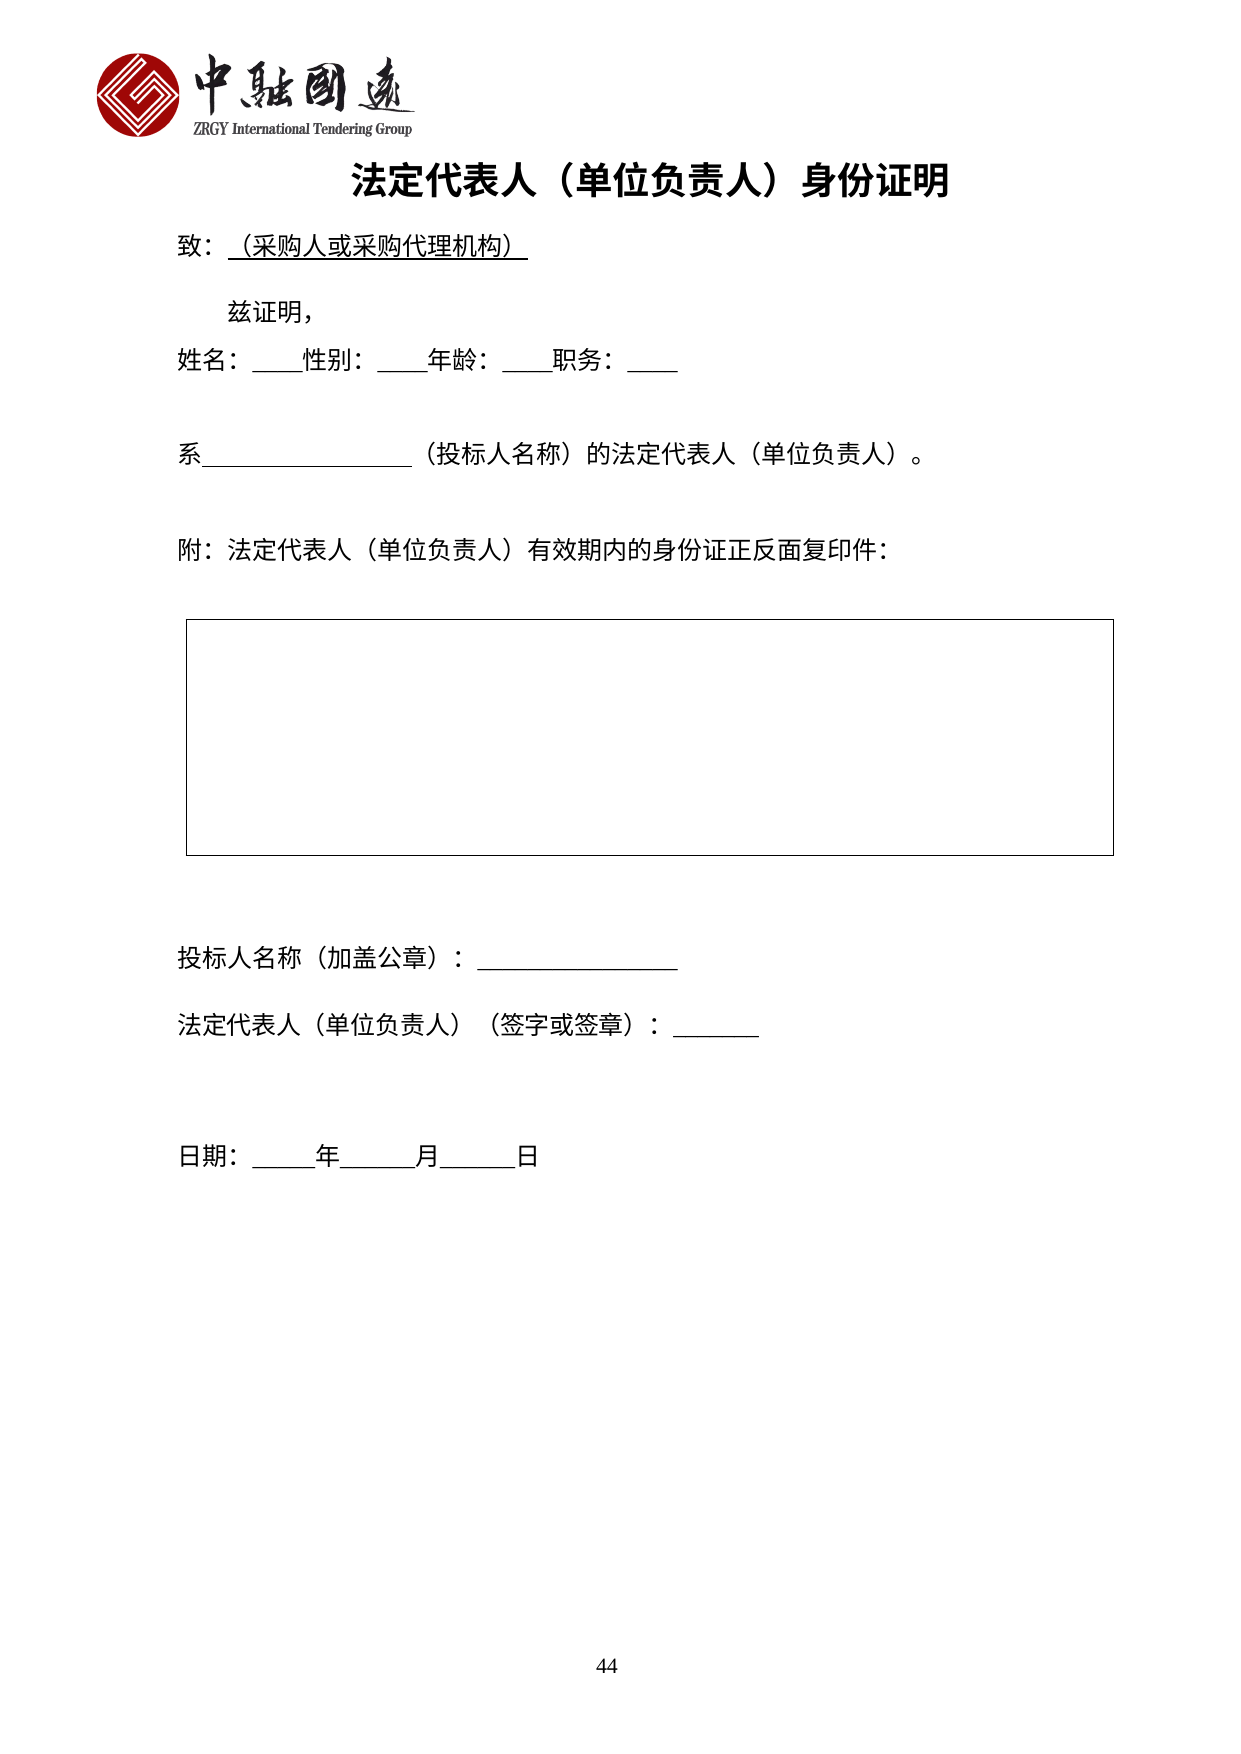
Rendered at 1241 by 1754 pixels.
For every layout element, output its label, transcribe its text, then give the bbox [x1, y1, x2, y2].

text 姓名：____性别：____年龄：____职务：____ [177, 341, 1122, 376]
text 投标人名称（加盖公章）：________________ [177, 938, 1122, 974]
table_header [187, 620, 1113, 855]
text 法定代表人（单位负责人）身份证明 [177, 148, 1122, 206]
text 兹证明， [177, 294, 1122, 329]
text 系 （投标人名称）的法定代表人（单位负责人）。 [177, 436, 1122, 471]
text 法定代表人（单位负责人）（签字或签章）：_______ [177, 1005, 1112, 1041]
text 致：（采购人或采购代理机构） [177, 227, 1122, 263]
text 日期：_____年______月______日 [177, 1136, 1122, 1172]
text 附：法定代表人（单位负责人）有效期内的身份证正反面复印件： [177, 531, 1127, 567]
picture [93, 48, 420, 142]
